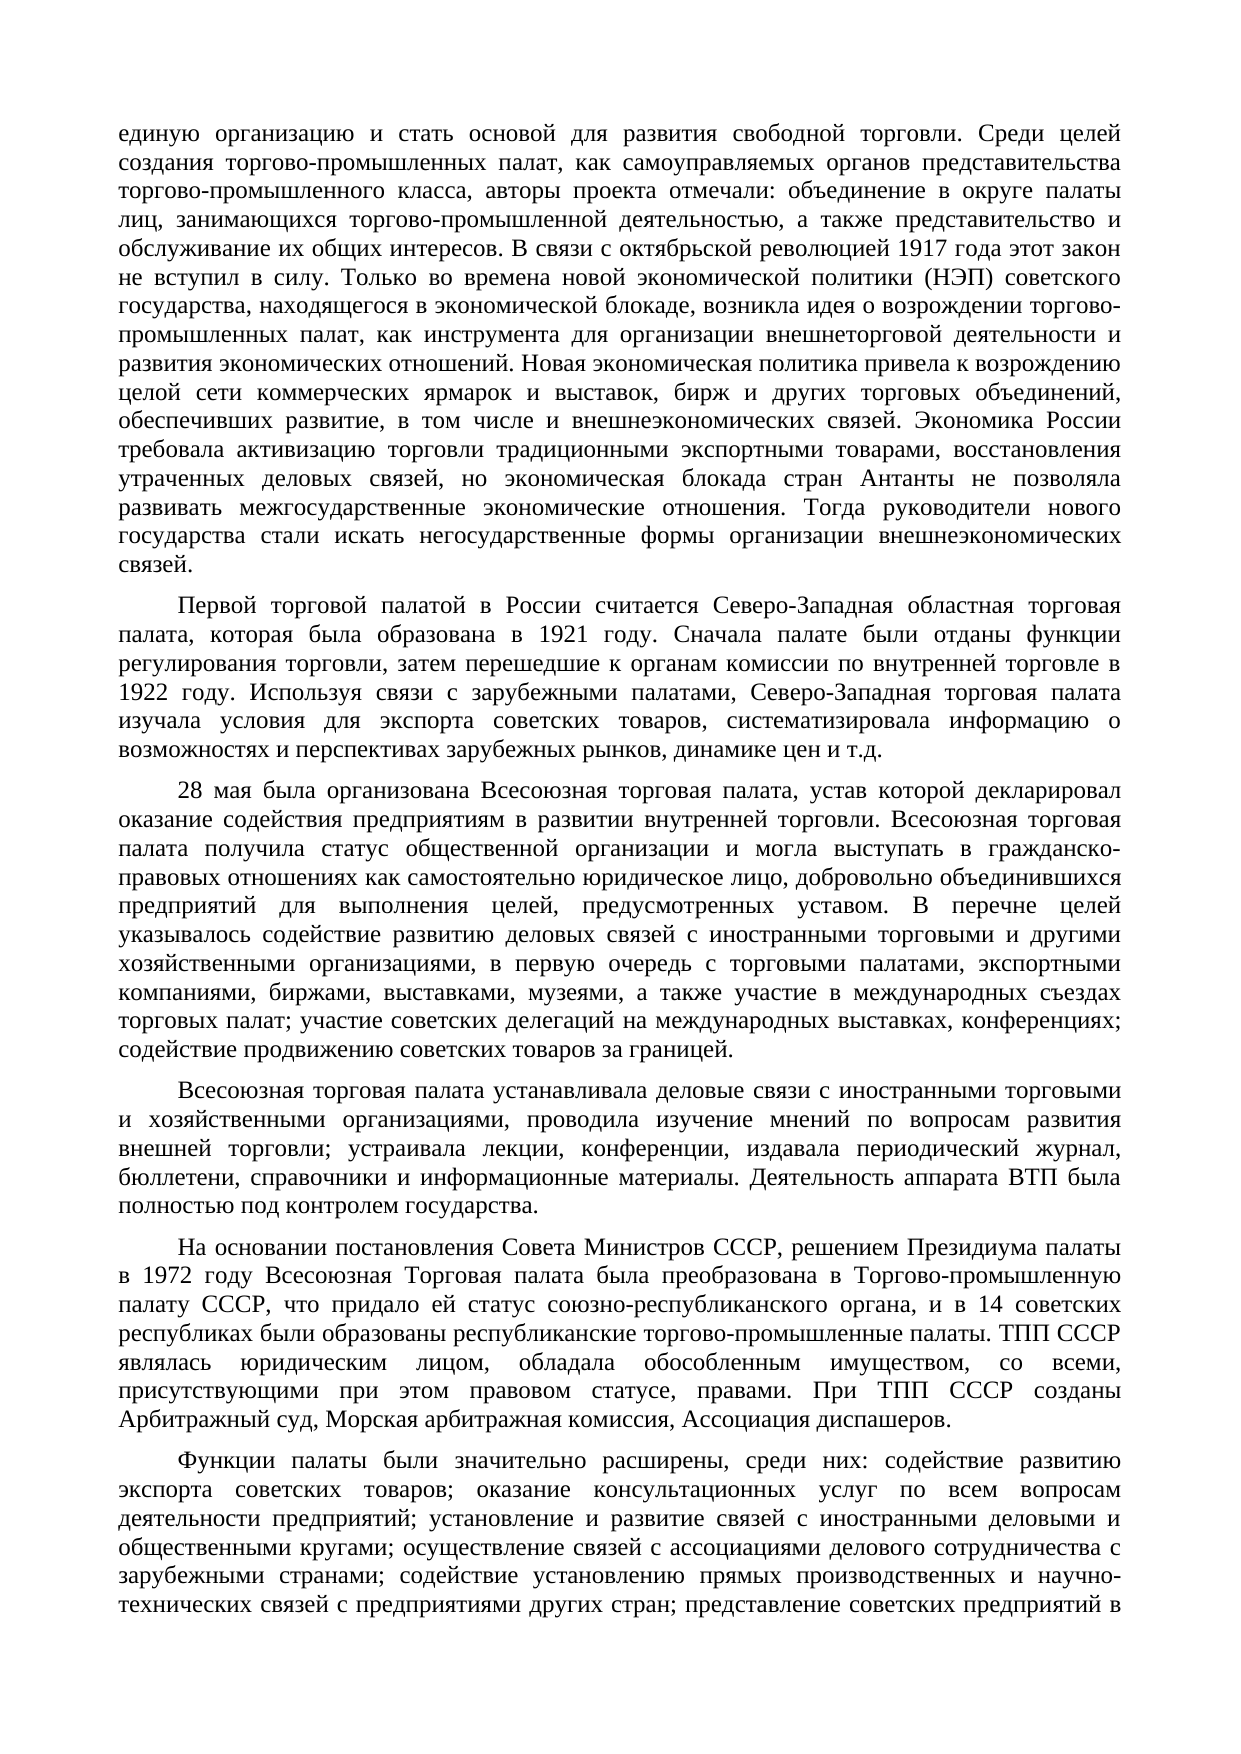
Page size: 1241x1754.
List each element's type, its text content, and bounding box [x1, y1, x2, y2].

text 28 мая была организована Всесоюзная торговая палата, устав которой декларировал оказание содействия предприятиям в развитии внутренней торговли. Всесоюзная торговая палата получила статус общественной организации и могла выступать в гражданско-правовых отношениях как самостоятельно юридическое лицо, добровольно объединившихся предприятий для выполнения целей, предусмотренных уставом. В перечне целей указывалось содействие развитию деловых связей с иностранными торговыми и другими хозяйственными организациями, в первую очередь с торговыми палатами, экспортными компаниями, биржами, выставками, музеями, а также участие в международных съездах торговых палат; участие советских делегаций на международных выставках, конференциях; содействие продвижению советских товаров за границей. [118, 776, 1122, 1063]
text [118, 1446, 1122, 1618]
text Всесоюзная торговая палата устанавливала деловые связи с иностранными торговыми и хозяйственными организациями, проводила изучение мнений по вопросам развития внешней торговли; устраивала лекции, конференции, издавала периодический журнал, бюллетени, справочники и информационные материалы. Деятельность аппарата ВТП была полностью под контролем государства. [118, 1076, 1122, 1219]
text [118, 118, 1122, 578]
text На основании постановления Совета Министров СССР, решением Президиума палаты в 1972 году Всесоюзная Торговая палата была преобразована в Торгово-промышленную палату СССР, что придало ей статус союзно-республиканского органа, и в 14 советских республиках были образованы республиканские торгово-промышленные палаты. ТПП СССР являлась юридическим лицом, обладала обособленным имуществом, со всеми, присутствующими при этом правовом статусе, правами. При ТПП СССР созданы Арбитражный суд, Морская арбитражная комиссия, Ассоциация диспашеров. [118, 1232, 1122, 1433]
text Первой торговой палатой в России считается Северо-Западная областная торговая палата, которая была образована в 1921 году. Сначала палате были отданы функции регулирования торговли, затем перешедшие к органам комиссии по внутренней торговле в 1922 году. Используя связи с зарубежными палатами, Северо-Западная торговая палата изучала условия для экспорта советских товаров, систематизировала информацию о возможностях и перспективах зарубежных рынков, динамике цен и т.д. [118, 591, 1122, 763]
